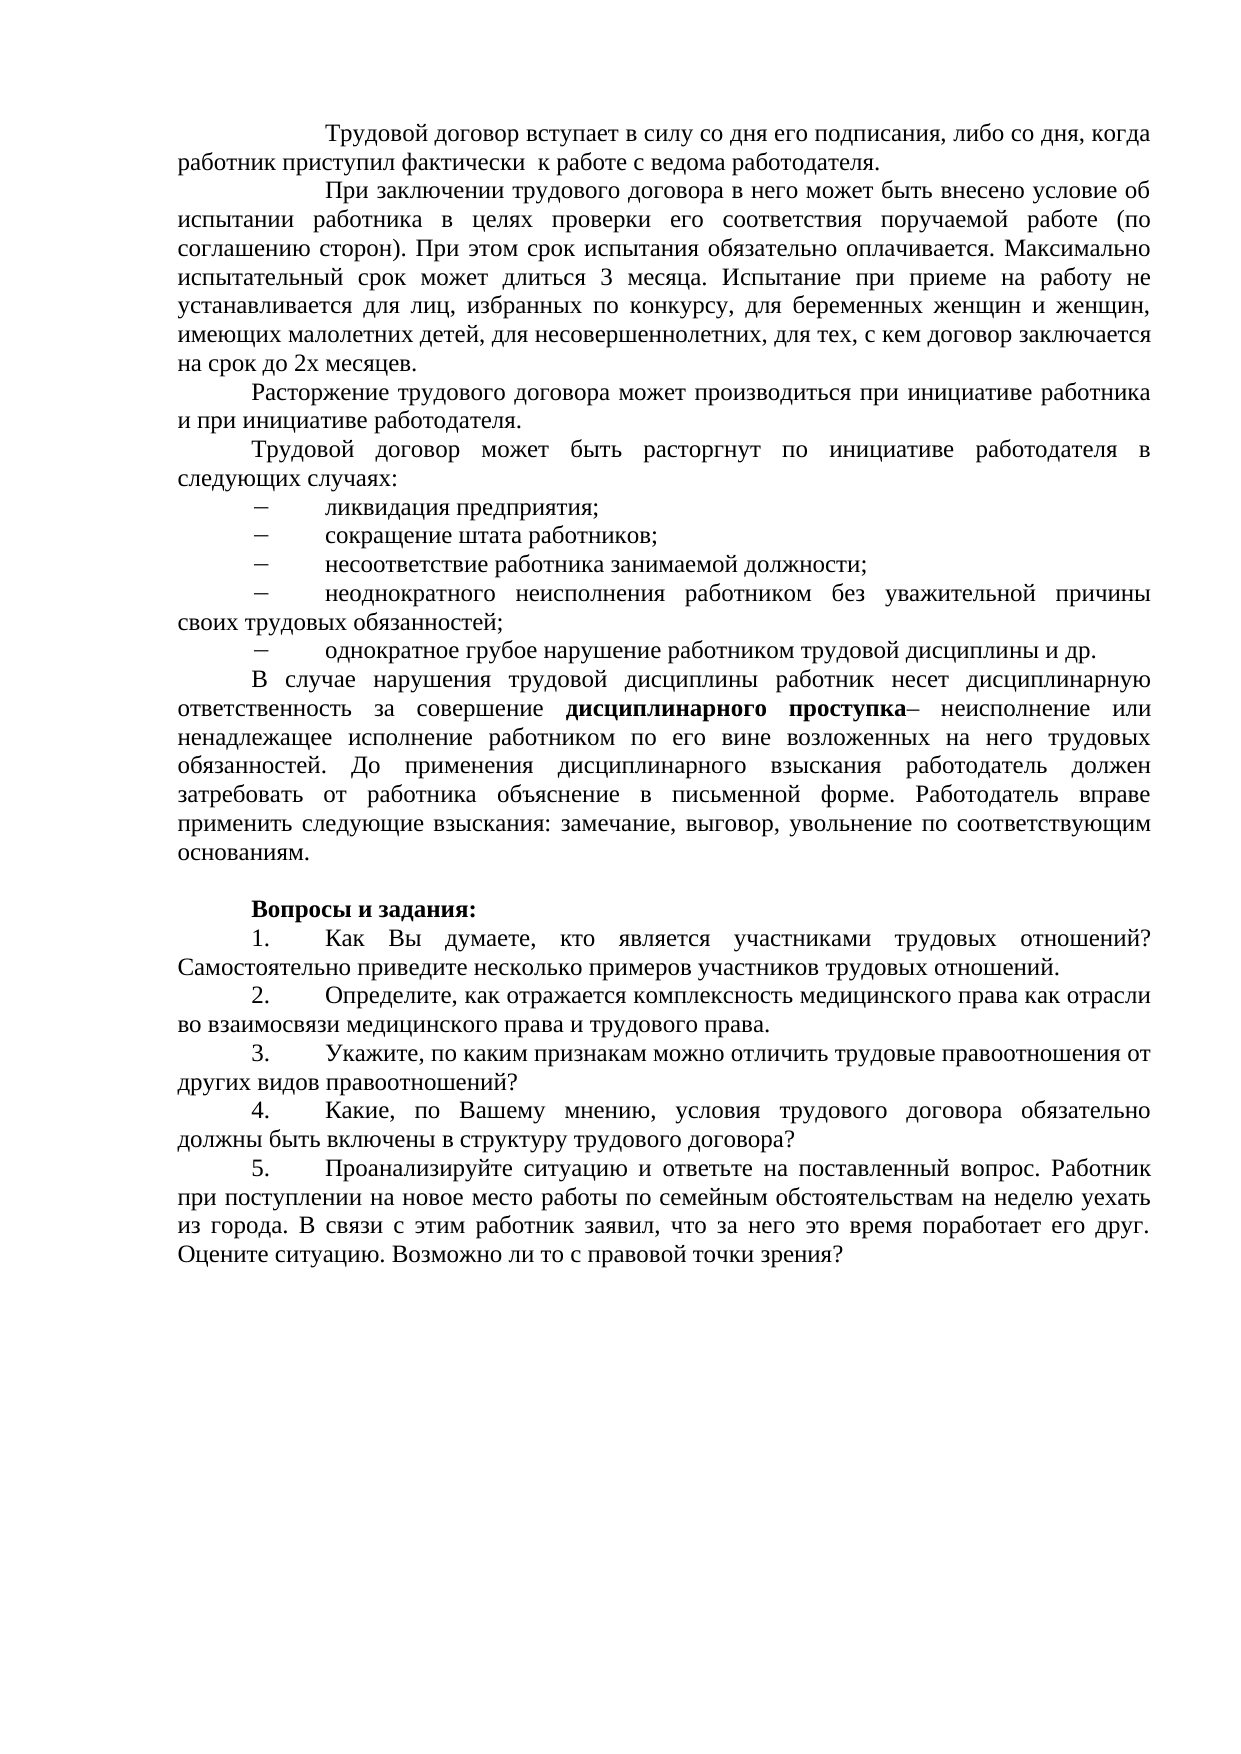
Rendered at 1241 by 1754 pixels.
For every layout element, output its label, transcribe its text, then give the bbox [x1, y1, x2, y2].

list однократное грубое нарушение работником трудовой дисциплины и др. [177, 636, 1152, 664]
text Вопросы и задания: [177, 894, 1152, 923]
list Какие, по Вашему мнению, условия трудового договора обязательно должны быть включены в структуру трудового договора? [177, 1096, 1152, 1153]
text Расторжение трудового договора может производиться при инициативе работника и при инициативе работодателя. [177, 377, 1152, 434]
list несоответствие работника занимаемой должности; [177, 549, 1152, 578]
list сокращение штата работников; [177, 521, 1152, 549]
text Трудовой договор может быть расторгнут по инициативе работодателя в следующих случаях: [177, 434, 1152, 492]
text При заключении трудового договора в него может быть внесено условие об испытании работника в целях проверки его соответствия поручаемой работе (по соглашению сторон). При этом срок испытания обязательно оплачивается. Максимально испытательный срок может длиться 3 месяца. Испытание при приеме на работу не устанавливается для лиц, избранных по конкурсу, для беременных женщин и женщин, имеющих малолетних детей, для несовершеннолетних, для тех, с кем договор заключается на срок до 2х месяцев. [177, 176, 1152, 377]
text В случае нарушения трудовой дисциплины работник несет дисциплинарную ответственность за совершение дисциплинарного проступка– неисполнение или ненадлежащее исполнение работником по его вине возложенных на него трудовых обязанностей. До применения дисциплинарного взыскания работодатель должен затребовать от работника объяснение в письменной форме. Работодатель вправе применить следующие взыскания: замечание, выговор, увольнение по соответствующим основаниям. [177, 664, 1152, 866]
list Проанализируйте ситуацию и ответьте на поставленный вопрос. Работник при поступлении на новое место работы по семейным обстоятельствам на неделю уехать из города. В связи с этим работник заявил, что за него это время поработает его друг. Оцените ситуацию. Возможно ли то с правовой точки зрения? [177, 1153, 1152, 1268]
list Определите, как отражается комплексность медицинского права как отрасли во взаимосвязи медицинского права и трудового права. [177, 981, 1152, 1038]
list Укажите, по каким признакам можно отличить трудовые правоотношения от других видов правоотношений? [177, 1038, 1152, 1096]
list ликвидация предприятия; [177, 492, 1152, 521]
list неоднократного неисполнения работником без уважительной причины своих трудовых обязанностей; [177, 578, 1152, 636]
text Трудовой договор вступает в силу со дня его подписания, либо со дня, когда работник приступил фактически к работе с ведома работодателя. [177, 118, 1152, 176]
list Как Вы думаете, кто является участниками трудовых отношений? Самостоятельно приведите несколько примеров участников трудовых отношений. [177, 923, 1152, 981]
